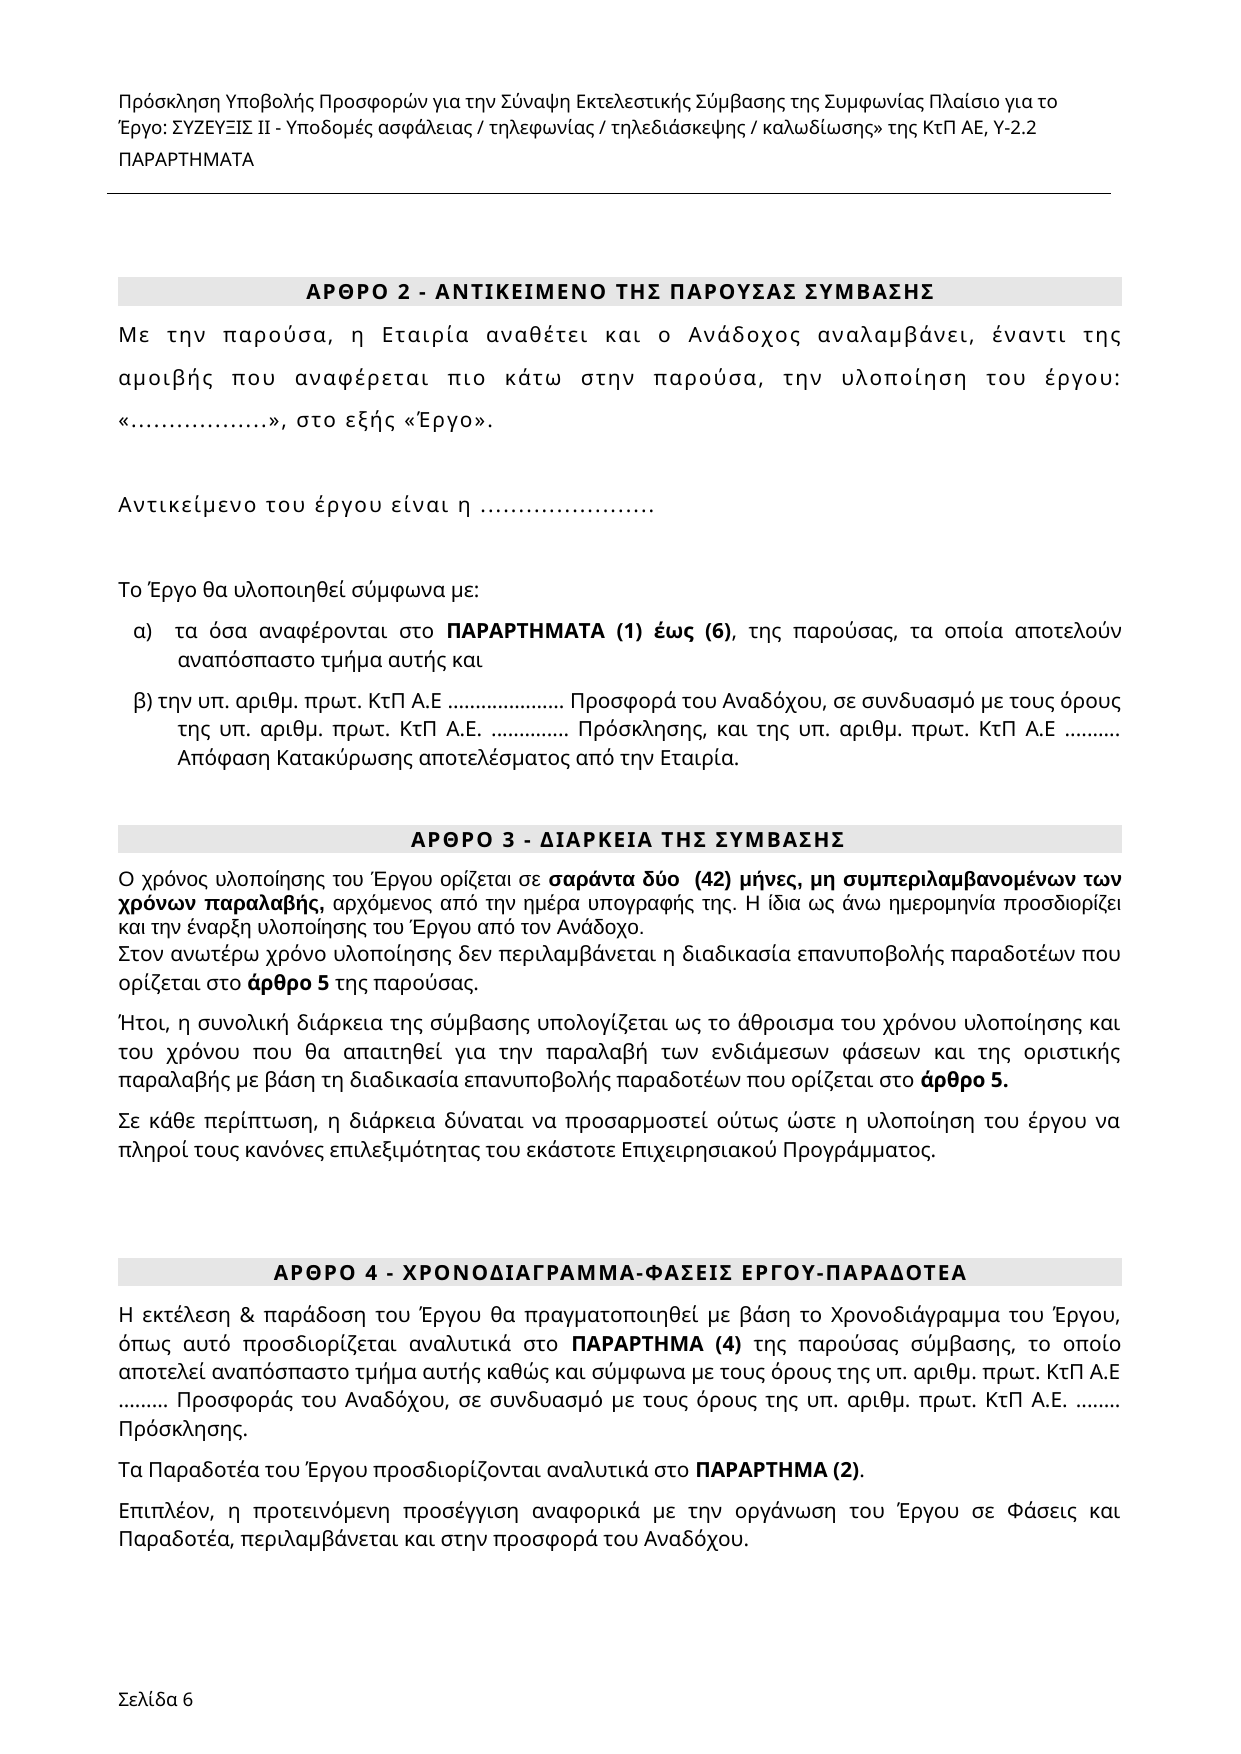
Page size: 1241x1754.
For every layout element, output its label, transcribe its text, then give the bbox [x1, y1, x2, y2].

text Με την παρούσα, η Εταιρία αναθέτει και ο Ανάδοχος αναλαμβάνει, έναντι της αμοιβής που αναφέρεται πιο κάτω στην παρούσα, την υλοποίηση του έργου: «..................», στο εξής «Έργο». [118, 320, 1122, 434]
text Αντικείμενο του έργου είναι η ....................... [118, 490, 1122, 519]
text α) τα όσα αναφέρονται στο ΠΑΡΑΡΤΗΜΑΤΑ (1) έως (6), της παρούσας, τα οποία αποτελούν αναπόσπαστο τμήμα αυτής και [133, 617, 1122, 673]
text Ο χρόνος υλοποίησης του Έργου ορίζεται σε σαράντα δύο (42) μήνες, μη συμπεριλαμβανομένων των χρόνων παραλαβής, αρχόμενος από την ημέρα υπογραφής της. Η ίδια ως άνω ημερομηνία προσδιορίζει και την έναρξη υλοποίησης του Έργου από τον Ανάδοχο. [118, 867, 1122, 939]
text Σε κάθε περίπτωση, η διάρκεια δύναται να προσαρμοστεί ούτως ώστε η υλοποίηση του έργου να πληροί τους κανόνες επιλεξιμότητας του εκάστοτε Επιχειρησιακού Προγράμματος. [118, 1106, 1122, 1163]
text Στον ανωτέρω χρόνο υλοποίησης δεν περιλαμβάνεται η διαδικασία επανυποβολής παραδοτέων που ορίζεται στο άρθρο 5 της παρούσας. [118, 939, 1122, 996]
subtitle ΑΡΘΡΟ 3 - ΔΙΑΡΚΕΙΑ ΤΗΣ ΣΥΜΒΑΣΗΣ [118, 825, 1122, 853]
text Η εκτέλεση & παράδοση του Έργου θα πραγματοποιηθεί με βάση το Χρονοδιάγραμμα του Έργου, όπως αυτό προσδιορίζεται αναλυτικά στο ΠΑΡΑΡΤΗΜΑ (4) της παρούσας σύμβασης, το οποίο αποτελεί αναπόσπαστο τμήμα αυτής καθώς και σύμφωνα με τους όρους της υπ. αριθμ. πρωτ. ΚτΠ Α.Ε ......... Προσφοράς του Αναδόχου, σε συνδυασμό με τους όρους της υπ. αριθμ. πρωτ. ΚτΠ Α.Ε. ........ Πρόσκλησης. [118, 1300, 1122, 1442]
text Ήτοι, η συνολική διάρκεια της σύμβασης υπολογίζεται ως το άθροισμα του χρόνου υλοποίησης και του χρόνου που θα απαιτηθεί για την παραλαβή των ενδιάμεσων φάσεων και της οριστικής παραλαβής με βάση τη διαδικασία επανυποβολής παραδοτέων που ορίζεται στο άρθρο 5. [118, 1008, 1122, 1094]
text Το Έργο θα υλοποιηθεί σύμφωνα με: [118, 576, 1122, 604]
text Επιπλέον, η προτεινόμενη προσέγγιση αναφορικά με την οργάνωση του Έργου σε Φάσεις και Παραδοτέα, περιλαμβάνεται και στην προσφορά του Αναδόχου. [118, 1496, 1122, 1553]
text β) την υπ. αριθμ. πρωτ. ΚτΠ Α.Ε ..................... Προσφορά του Αναδόχου, σε συνδυασμό με τους όρους της υπ. αριθμ. πρωτ. ΚτΠ Α.Ε. .............. Πρόσκλησης, και της υπ. αριθμ. πρωτ. ΚτΠ Α.Ε .......... Απόφαση Κατακύρωσης αποτελέσματος από την Εταιρία. [133, 686, 1122, 771]
text Τα Παραδοτέα του Έργου προσδιορίζονται αναλυτικά στο ΠΑΡΑΡΤΗΜΑ (2). [118, 1455, 1122, 1483]
subtitle ΑΡΘΡΟ 2 - ΑΝΤΙΚΕΙΜΕΝΟ ΤΗΣ ΠΑΡΟΥΣΑΣ ΣΥΜΒΑΣΗΣ [118, 277, 1122, 306]
subtitle ΑΡΘΡΟ 4 - ΧΡΟΝΟΔΙΑΓΡΑΜΜΑ-ΦΑΣΕΙΣ ΕΡΓΟΥ-ΠΑΡΑΔΟΤΕΑ [118, 1258, 1122, 1286]
